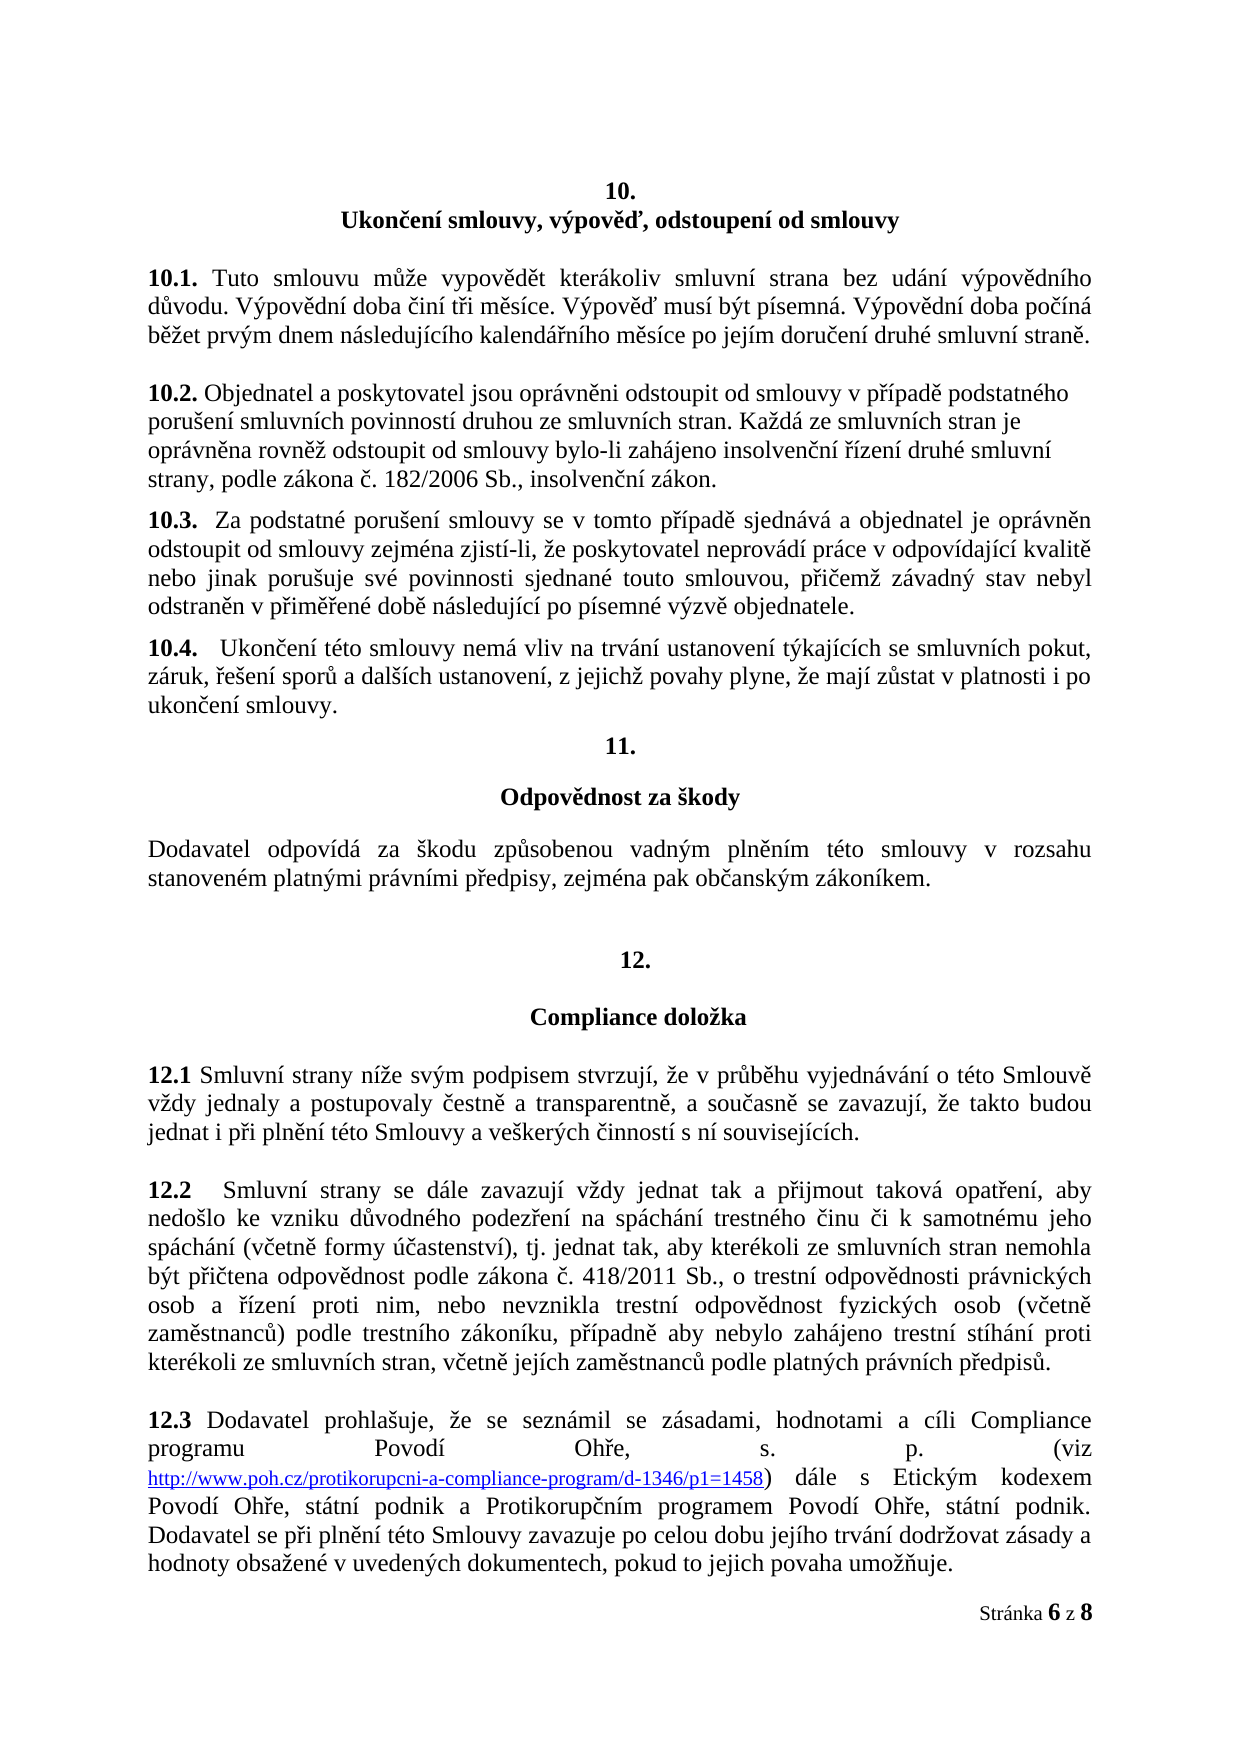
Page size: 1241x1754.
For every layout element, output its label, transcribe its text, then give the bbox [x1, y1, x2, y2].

list 10.4. Ukončení této smlouvy nemá vliv na trvání ustanovení týkajících se smluvních pokut, záruk, řešení sporů a dalších ustanovení, z jejichž povahy plyne, že mají zůstat v platnosti i po ukončení smlouvy. [148, 633, 1092, 719]
text Odpovědnost za škody [148, 782, 1092, 810]
text 12.1 Smluvní strany níže svým podpisem stvrzují, že v průběhu vyjednávání o této Smlouvě vždy jednaly a postupovaly čestně a transparentně, a současně se zavazují, že takto budou jednat i při plnění této Smlouvy a veškerých činností s ní souvisejících. [148, 1060, 1092, 1146]
text 10.1. Tuto smlouvu může vypovědět kterákoliv smluvní strana bez udání výpovědního důvodu. Výpovědní doba činí tři měsíce. Výpověď musí být písemná. Výpovědní doba počíná běžet prvým dnem následujícího kalendářního měsíce po jejím doručení druhé smluvní straně. [148, 263, 1092, 349]
text 10.2. Objednatel a poskytovatel jsou oprávněni odstoupit od smlouvy v případě podstatného porušení smluvních povinností druhou ze smluvních stran. Každá ze smluvních stran je oprávněna rovněž odstoupit od smlouvy bylo-li zahájeno insolvenční řízení druhé smluvní strany, podle zákona č. 182/2006 Sb., insolvenční zákon. [148, 378, 1092, 493]
text Compliance doložka [178, 1002, 1092, 1031]
text Dodavatel odpovídá za škodu způsobenou vadným plněním této smlouvy v rozsahu stanoveném platnými právními předpisy, zejména pak občanským zákoníkem. [148, 834, 1092, 892]
text 10. [148, 176, 1092, 205]
text 11. [148, 731, 1092, 760]
text Ukončení smlouvy, výpověď, odstoupení od smlouvy [148, 205, 1092, 234]
list 10.3. Za podstatné porušení smlouvy se v tomto případě sjednává a objednatel je oprávněn odstoupit od smlouvy zejména zjistí-li, že poskytovatel neprovádí práce v odpovídající kvalitě nebo jinak porušuje své povinnosti sjednané touto smlouvou, přičemž závadný stav nebyl odstraněn v přiměřené době následující po písemné výzvě objednatele. [148, 505, 1092, 620]
text 12.3 Dodavatel prohlašuje, že se seznámil se zásadami, hodnotami a cíli Compliance programu Povodí Ohře, s. p. (viz http://www.poh.cz/protikorupcni-a-compliance-program/d-1346/p1=1458) dále s Etickým kodexem Povodí Ohře, státní podnik a Protikorupčním programem Povodí Ohře, státní podnik. Dodavatel se při plnění této Smlouvy zavazuje po celou dobu jejího trvání dodržovat zásady a hodnoty obsažené v uvedených dokumentech, pokud to jejich povaha umožňuje. [148, 1405, 1092, 1577]
text 12. [178, 945, 1092, 973]
text 12.2 Smluvní strany se dále zavazují vždy jednat tak a přijmout taková opatření, aby nedošlo ke vzniku důvodného podezření na spáchání trestného činu či k samotnému jeho spáchání (včetně formy účastenství), tj. jednat tak, aby kterékoli ze smluvních stran nemohla být přičtena odpovědnost podle zákona č. 418/2011 Sb., o trestní odpovědnosti právnických osob a řízení proti nim, nebo nevznikla trestní odpovědnost fyzických osob (včetně zaměstnanců) podle trestního zákoníku, případně aby nebylo zahájeno trestní stíhání proti kterékoli ze smluvních stran, včetně jejích zaměstnanců podle platných právních předpisů. [148, 1175, 1092, 1376]
